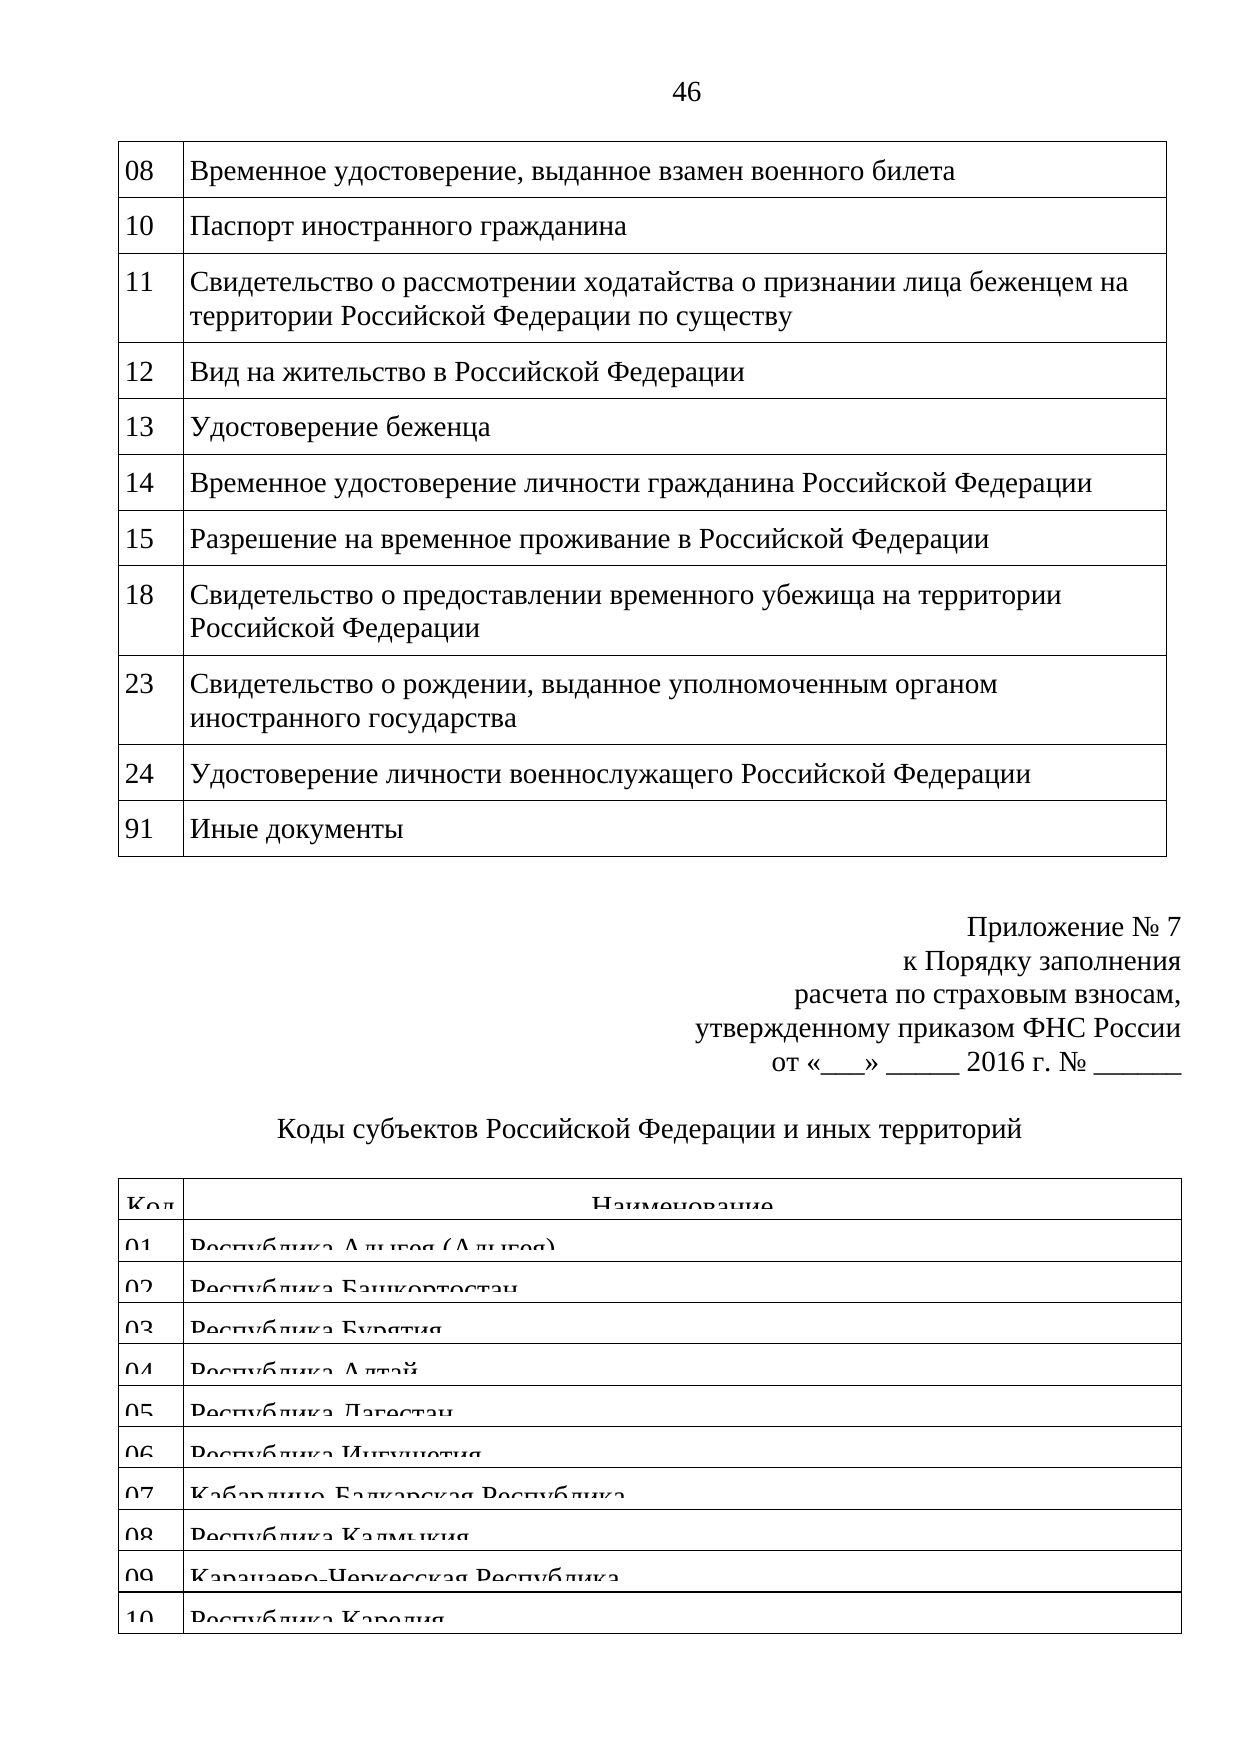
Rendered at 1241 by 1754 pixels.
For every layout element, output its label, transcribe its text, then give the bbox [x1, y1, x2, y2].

table_cell Республика Адыгея (Адыгея) [184, 1220, 1181, 1261]
table_cell 04 [119, 1344, 183, 1384]
table_cell 10 [119, 198, 183, 253]
table_cell 08 [119, 1510, 183, 1550]
table_cell Разрешение на временное проживание в Российской Федерации [184, 511, 1166, 565]
table_cell 03 [119, 1303, 183, 1343]
text к Порядку заполнения [118, 943, 1181, 977]
table_cell Вид на жительство в Российской Федерации [184, 343, 1166, 398]
table_cell Республика Карелия [184, 1593, 1181, 1633]
table_cell Паспорт иностранного гражданина [184, 198, 1166, 253]
table_cell 06 [119, 1427, 183, 1467]
table_cell 18 [119, 566, 183, 655]
table_cell 10 [119, 1593, 183, 1633]
table_cell Временное удостоверение личности гражданина Российской Федерации [184, 455, 1166, 509]
table_cell Временное удостоверение, выданное взамен военного билета [184, 142, 1166, 197]
table_cell 11 [119, 254, 183, 342]
table_header Код [119, 1179, 183, 1219]
table_cell 15 [119, 511, 183, 565]
table_cell 01 [119, 1220, 183, 1261]
table_cell 07 [119, 1468, 183, 1509]
text расчета по страховым взносам, [118, 977, 1181, 1010]
table_cell 24 [119, 745, 183, 800]
table_header Наименование [184, 1179, 1181, 1219]
table_cell Кабардино-Балкарская Республика [184, 1468, 1181, 1509]
table_cell Республика Алтай [184, 1344, 1181, 1384]
table_cell Республика Башкортостан [184, 1262, 1181, 1302]
table_cell 02 [119, 1262, 183, 1302]
table_cell Республика Дагестан [184, 1386, 1181, 1426]
text от «___» _____ 2016 г. № ______ [118, 1044, 1181, 1077]
table_cell Свидетельство о рассмотрении ходатайства о признании лица беженцем на территории Российской Федерации по существу [184, 254, 1166, 342]
table_cell Удостоверение беженца [184, 399, 1166, 454]
text Приложение № 7 [118, 909, 1181, 943]
table_cell 91 [119, 801, 183, 856]
table_cell Республика Бурятия [184, 1303, 1181, 1343]
table_cell 14 [119, 455, 183, 509]
table_cell 12 [119, 343, 183, 398]
table_cell Удостоверение личности военнослужащего Российской Федерации [184, 745, 1166, 800]
table_cell 13 [119, 399, 183, 454]
table_cell 09 [119, 1551, 183, 1591]
table_cell 08 [119, 142, 183, 197]
text Коды субъектов Российской Федерации и иных территорий [118, 1111, 1181, 1144]
text утвержденному приказом ФНС России [118, 1010, 1181, 1044]
table_cell 05 [119, 1386, 183, 1426]
table_cell Свидетельство о предоставлении временного убежища на территории Российской Федерации [184, 566, 1166, 655]
table_cell 23 [119, 656, 183, 744]
table_cell Свидетельство о рождении, выданное уполномоченным органом иностранного государства [184, 656, 1166, 744]
table_cell Иные документы [184, 801, 1166, 856]
table_cell Карачаево-Черкесская Республика [184, 1551, 1181, 1591]
table_cell Республика Калмыкия [184, 1510, 1181, 1550]
table_cell Республика Ингушетия [184, 1427, 1181, 1467]
